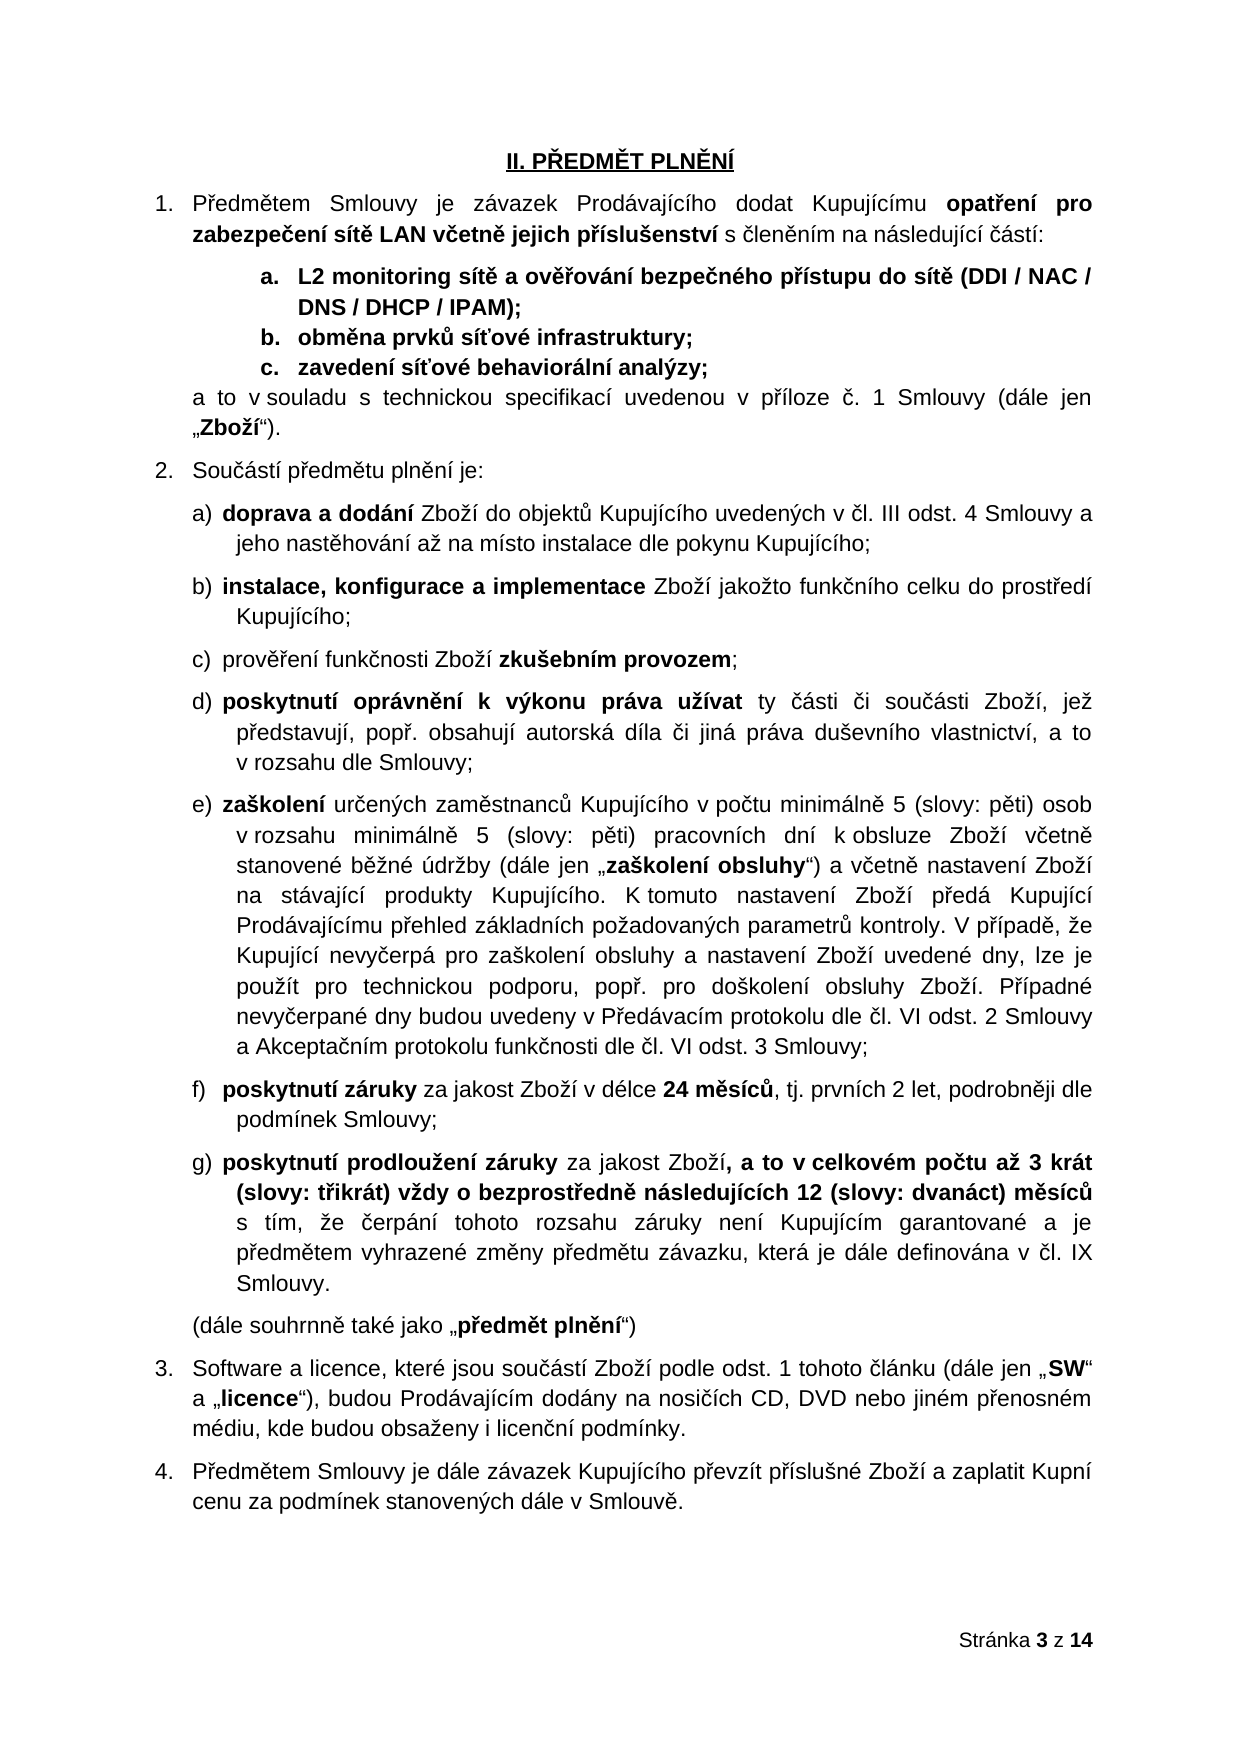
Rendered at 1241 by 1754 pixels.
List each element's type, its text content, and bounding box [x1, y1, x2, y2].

list prověření funkčnosti Zboží zkušebním provozem; [192, 646, 1093, 672]
list obměna prvků síťové infrastruktury; [260, 324, 1093, 350]
list Software a licence, které jsou součástí Zboží podle odst. 1 tohoto článku (dále jen „SW“ a „licence“), budou Prodávajícím dodány na nosičích CD, DVD nebo jiném přenosném médiu, kde budou obsaženy i licenční podmínky. [154, 1355, 1093, 1442]
list zaškolení určených zaměstnanců Kupujícího v počtu minimálně 5 (slovy: pěti) osob v rozsahu minimálně 5 (slovy: pěti) pracovních dní k obsluze Zboží včetně stanovené běžné údržby (dále jen „zaškolení obsluhy“) a včetně nastavení Zboží na stávající produkty Kupujícího. K tomuto nastavení Zboží předá Kupující Prodávajícímu přehled základních požadovaných parametrů kontroly. V případě, že Kupující nevyčerpá pro zaškolení obsluhy a nastavení Zboží uvedené dny, lze je použít pro technickou podporu, popř. pro doškolení obsluhy Zboží. Případné nevyčerpané dny budou uvedeny v Předávacím protokolu dle čl. VI odst. 2 Smlouvy a Akceptačním protokolu funkčnosti dle čl. VI odst. 3 Smlouvy; [192, 791, 1093, 1059]
list poskytnutí záruky za jakost Zboží v délce 24 měsíců, tj. prvních 2 let, podrobněji dle podmínek Smlouvy; [192, 1076, 1093, 1132]
list instalace, konfigurace a implementace Zboží jakožto funkčního celku do prostředí Kupujícího; [192, 573, 1093, 629]
text II. předmět PLNĚNÍ [148, 148, 1093, 174]
text (dále souhrnně také jako „předmět plnění“) [148, 1312, 1093, 1338]
list Předmětem Smlouvy je závazek Prodávajícího dodat Kupujícímu opatření pro zabezpečení sítě LAN včetně jejich příslušenství s členěním na následující částí: [154, 190, 1093, 247]
list poskytnutí prodloužení záruky za jakost Zboží, a to v celkovém počtu až 3 krát (slovy: třikrát) vždy o bezprostředně následujících 12 (slovy: dvanáct) měsíců s tím, že čerpání tohoto rozsahu záruky není Kupujícím garantované a je předmětem vyhrazené změny předmětu závazku, která je dále definována v čl. IX Smlouvy. [192, 1149, 1093, 1296]
list Předmětem Smlouvy je dále závazek Kupujícího převzít příslušné Zboží a zaplatit Kupní cenu za podmínek stanovených dále v Smlouvě. [154, 1458, 1093, 1514]
list zavedení síťové behaviorální analýzy; [260, 354, 1093, 380]
list a to v souladu s technickou specifikací uvedenou v příloze č. 1 Smlouvy (dále jen „Zboží“). [192, 384, 1093, 441]
list L2 monitoring sítě a ověřování bezpečného přístupu do sítě (DDI / NAC / DNS / DHCP / IPAM); [260, 263, 1093, 320]
list poskytnutí oprávnění k výkonu práva užívat ty části či součásti Zboží, jež představují, popř. obsahují autorská díla či jiná práva duševního vlastnictví, a to v rozsahu dle Smlouvy; [192, 688, 1093, 775]
list Součástí předmětu plnění je: [154, 457, 1093, 483]
list doprava a dodání Zboží do objektů Kupujícího uvedených v čl. III odst. 4 Smlouvy a jeho nastěhování až na místo instalace dle pokynu Kupujícího; [192, 500, 1093, 556]
